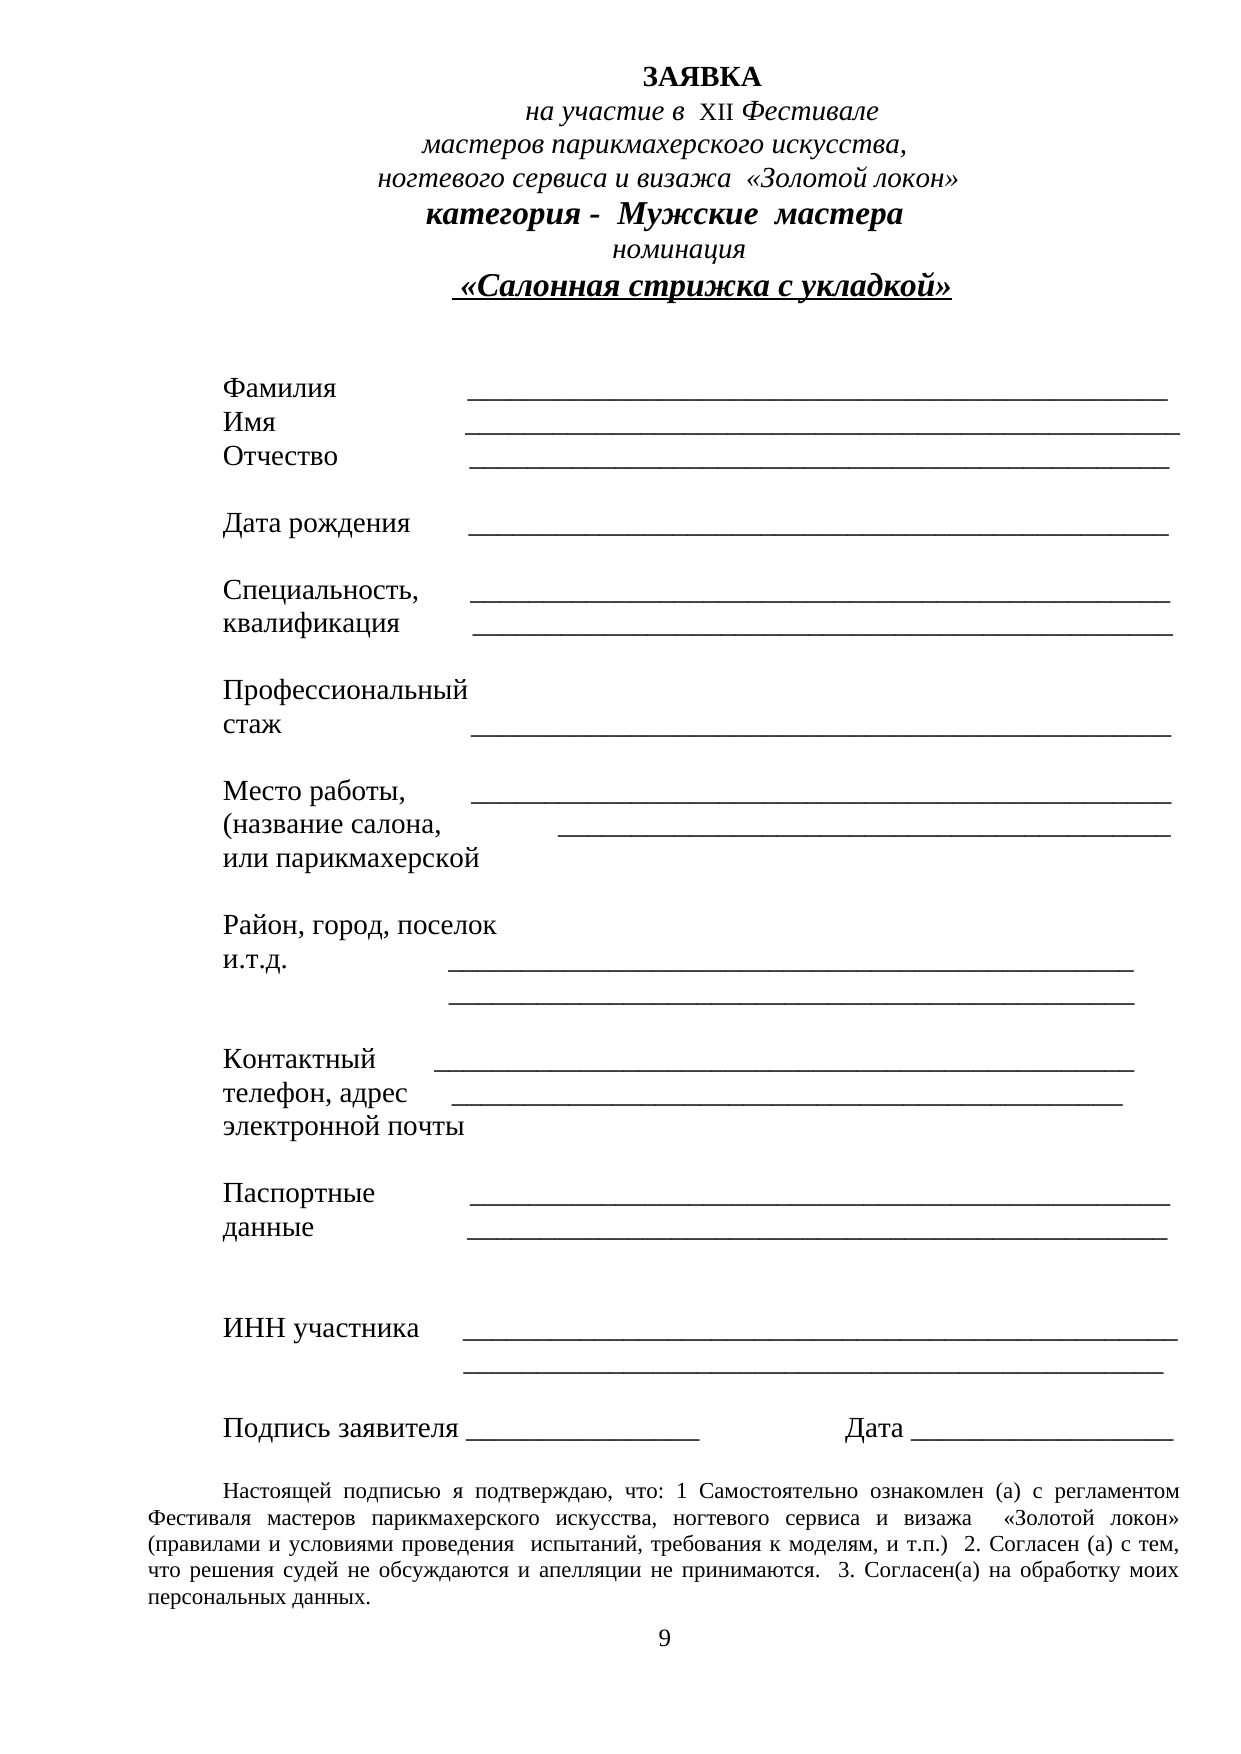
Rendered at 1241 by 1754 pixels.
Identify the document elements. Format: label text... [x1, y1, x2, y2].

text ________________________________________________ [148, 1343, 1181, 1377]
text и.т.д. _______________________________________________ [148, 941, 1181, 974]
text Дата рождения ________________________________________________ [148, 505, 1181, 538]
text ИНН участника _________________________________________________ [148, 1310, 1181, 1343]
text Район, город, поселок [148, 907, 1181, 941]
text ЗАЯВКА [148, 59, 1181, 93]
text на участие в ХII Фестивале [148, 93, 1181, 126]
text электронной почты [148, 1108, 1181, 1142]
text категория - Мужские мастера [148, 193, 1181, 232]
text _______________________________________________ [148, 974, 1181, 1008]
text или парикмахерской [148, 840, 1181, 874]
text Настоящей подписью я подтверждаю, что: 1 Самостоятельно ознакомлен (а) с регламентом Фестиваля мастеров парикмахерского искусства, ногтевого сервиса и визажа «Золотой локон» (правилами и условиями проведения испытаний, требования к моделям, и т.п.) 2. Согласен (а) с тем, что решения судей не обсуждаются и апелляции не принимаются. 3. Согласен(а) на обработку моих персональных данных. [148, 1477, 1181, 1609]
text ногтевого сервиса и визажа «Золотой локон» [148, 160, 1181, 193]
text Отчество ________________________________________________ [148, 438, 1181, 471]
text Паспортные ________________________________________________ [148, 1176, 1181, 1209]
text номинация [148, 232, 1181, 265]
text стаж ________________________________________________ [148, 706, 1181, 739]
text Имя _________________________________________________ [148, 404, 1181, 438]
text Специальность, ________________________________________________ [148, 572, 1181, 605]
text данные ________________________________________________ [148, 1209, 1181, 1243]
text «Салонная стрижка с укладкой» [148, 265, 1181, 303]
text Профессиональный [148, 672, 1181, 706]
text квалификация ________________________________________________ [148, 605, 1181, 639]
text Контактный ________________________________________________ [148, 1041, 1181, 1075]
text Фамилия ________________________________________________ [148, 371, 1181, 404]
text мастеров парикмахерского искусства, [148, 126, 1181, 160]
text (название салона, __________________________________________ [148, 807, 1181, 840]
text телефон, адрес ______________________________________________ [148, 1075, 1181, 1108]
text Место работы, ________________________________________________ [148, 773, 1181, 807]
text Подпись заявителя ________________ Дата __________________ [148, 1410, 1181, 1444]
